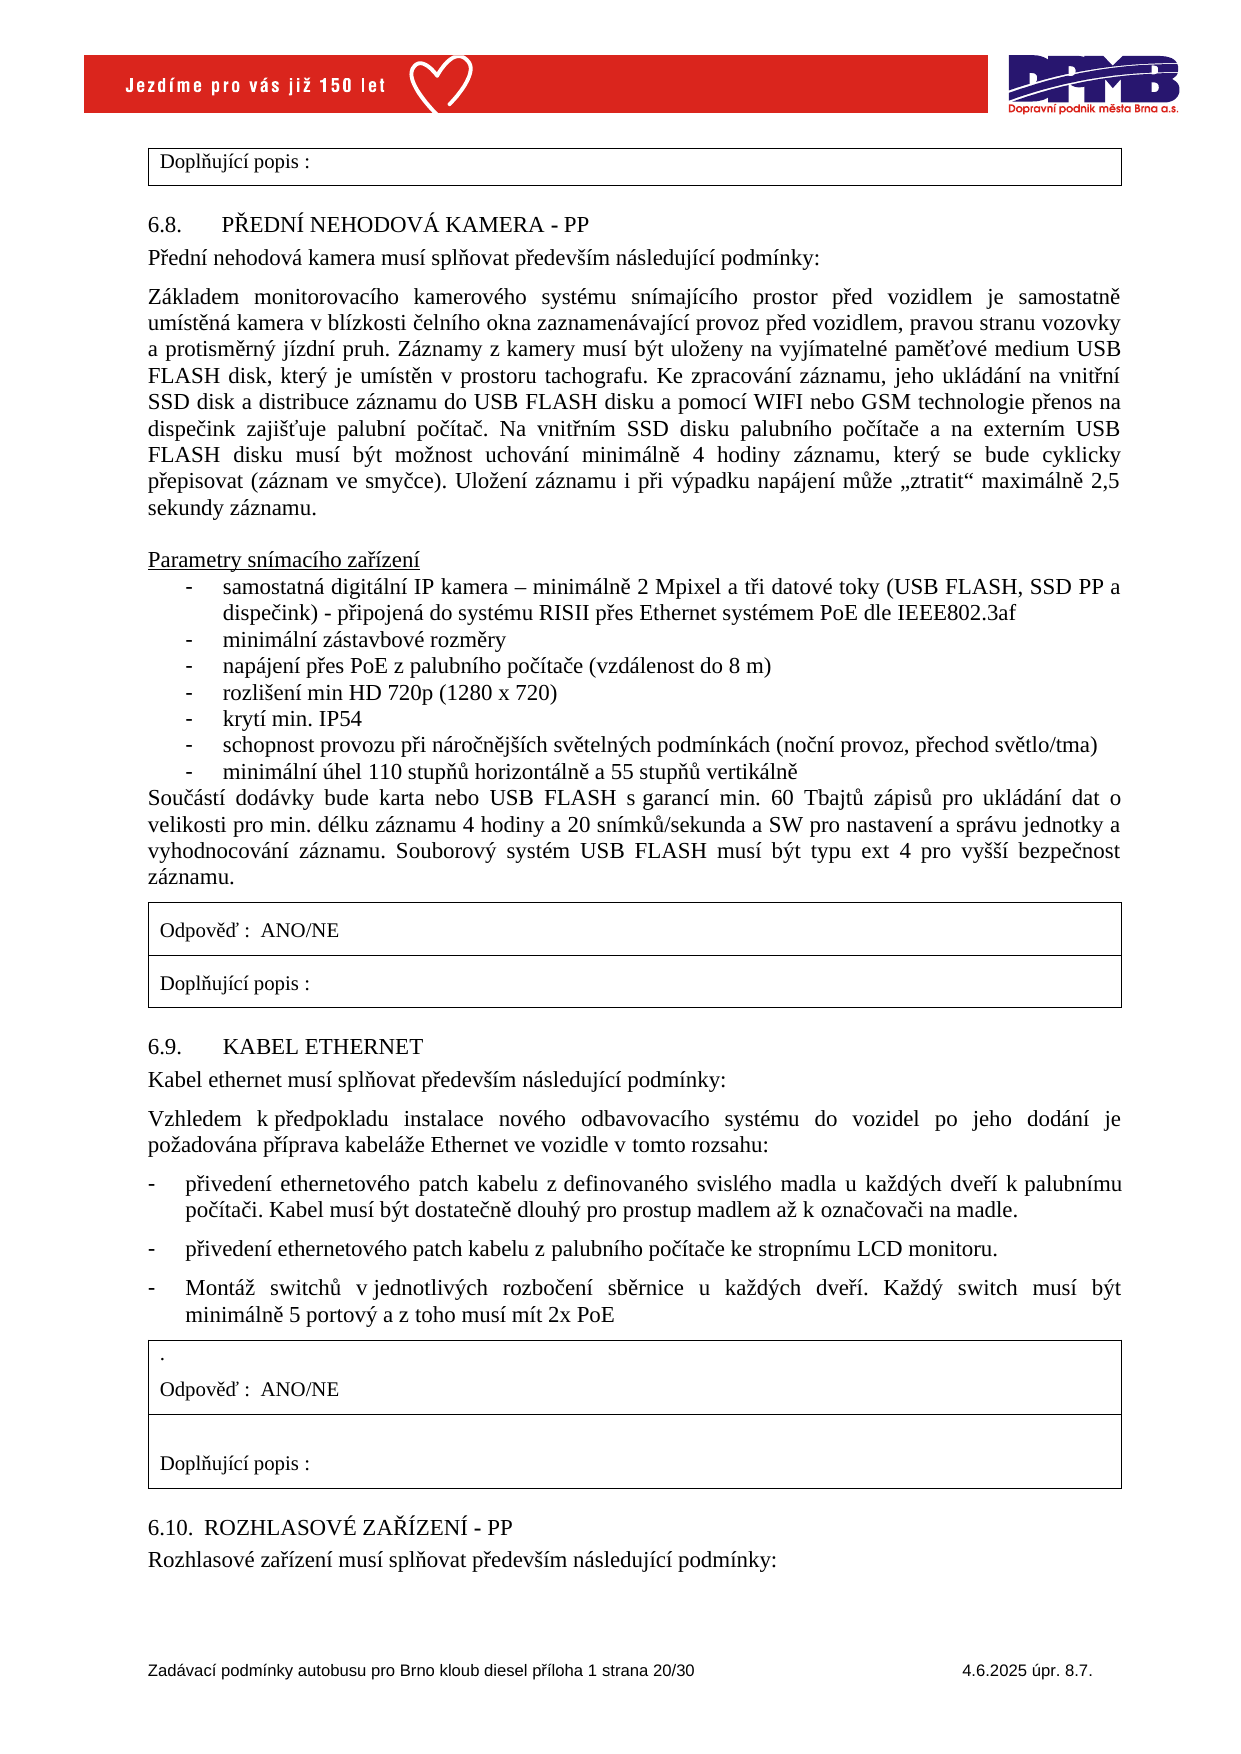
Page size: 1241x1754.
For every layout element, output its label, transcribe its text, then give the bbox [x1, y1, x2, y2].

subtitle KABEL ETHERNET [148, 1033, 1122, 1059]
table_cell Doplňující popis : [149, 149, 1121, 185]
list schopnost provozu při náročnějších světelných podmínkách (noční provoz, přechod světlo/tma) [185, 731, 1122, 758]
list rozlišení min HD 720p (1280 x 720) [185, 678, 1122, 705]
list minimální zástavbové rozměry [185, 626, 1122, 652]
table_header . Odpověď : ANO/NE [149, 1341, 1121, 1414]
subtitle ROZHLASOVÉ ZAŘÍZENÍ - PP [148, 1514, 1122, 1540]
text Rozhlasové zařízení musí splňovat především následující podmínky: [148, 1546, 1122, 1573]
text Základem monitorovacího kamerového systému snímajícího prostor před vozidlem je samostatně umístěná kamera v blízkosti čelního okna zaznamenávající provoz před vozidlem, pravou stranu vozovky a protisměrný jízdní pruh. Záznamy z kamery musí být uloženy na vyjímatelné paměťové medium USB FLASH disk, který je umístěn v prostoru tachografu. Ke zpracování záznamu, jeho ukládání na vnitřní SSD disk a distribuce záznamu do USB FLASH disku a pomocí WIFI nebo GSM technologie přenos na dispečink zajišťuje palubní počítač. Na vnitřním SSD disku palubního počítače a na externím USB FLASH disku musí být možnost uchování minimálně 4 hodiny záznamu, který se bude cyklicky přepisovat (záznam ve smyčce). Uložení záznamu i při výpadku napájení může „ztratit“ maximálně 2,5 sekundy záznamu. [148, 283, 1122, 520]
text Kabel ethernet musí splňovat především následující podmínky: [148, 1066, 1122, 1092]
subtitle Přední nehodová kamera - PP [148, 211, 1122, 238]
text Vzhledem k předpokladu instalace nového odbavovacího systému do vozidel po jeho dodání je požadována příprava kabeláže Ethernet ve vozidle v tomto rozsahu: [148, 1105, 1122, 1157]
list krytí min. IP54 [185, 705, 1122, 731]
list napájení přes PoE z palubního počítače (vzdálenost do 8 m) [185, 652, 1122, 678]
list samostatná digitální IP kamera – minimálně 2 Mpixel a tři datové toky (USB FLASH, SSD PP a dispečink) - připojená do systému RISII přes Ethernet systémem PoE dle IEEE802.3af [185, 573, 1122, 626]
table_cell Doplňující popis : [149, 1415, 1121, 1488]
list přivedení ethernetového patch kabelu z palubního počítače ke stropnímu LCD monitoru. [148, 1235, 1122, 1262]
text Parametry snímacího zařízení [148, 546, 1122, 573]
text Součástí dodávky bude karta nebo USB FLASH s garancí min. 60 Tbajtů zápisů pro ukládání dat o velikosti pro min. délku záznamu 4 hodiny a 20 snímků/sekunda a SW pro nastavení a správu jednotky a vyhodnocování záznamu. Souborový systém USB FLASH musí být typu ext 4 pro vyšší bezpečnost záznamu. [148, 784, 1122, 890]
table_cell Doplňující popis : [149, 956, 1121, 1007]
table_header Odpověď : ANO/NE [149, 903, 1121, 955]
text Přední nehodová kamera musí splňovat především následující podmínky: [148, 244, 1122, 270]
list Montáž switchů v jednotlivých rozbočení sběrnice u každých dveří. Každý switch musí být minimálně 5 portový a z toho musí mít 2x PoE [148, 1274, 1122, 1327]
list minimální úhel 110 stupňů horizontálně a 55 stupňů vertikálně [185, 758, 1122, 784]
list přivedení ethernetového patch kabelu z definovaného svislého madla u každých dveří k palubnímu počítači. Kabel musí být dostatečně dlouhý pro prostup madlem až k označovači na madle. [148, 1170, 1122, 1223]
